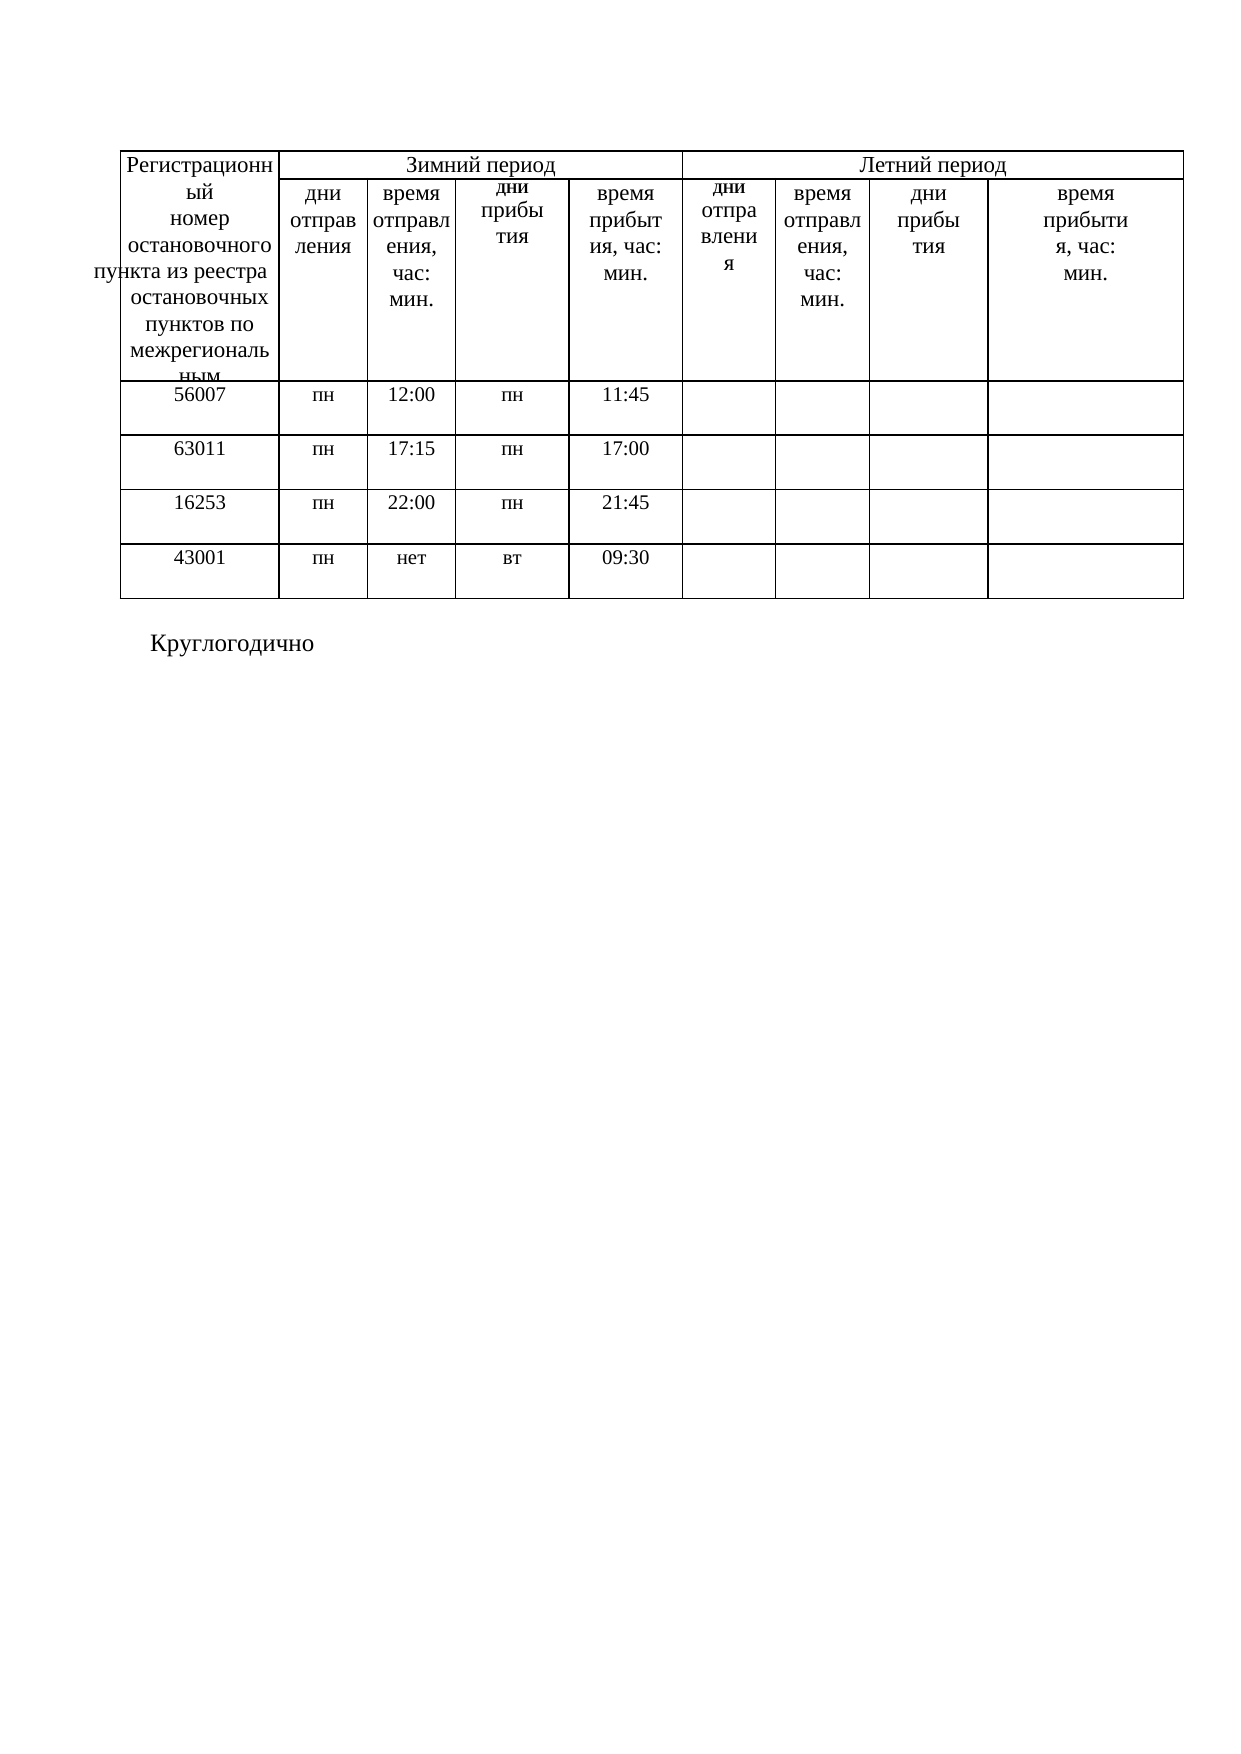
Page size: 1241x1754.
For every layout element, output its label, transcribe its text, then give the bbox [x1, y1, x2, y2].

table_cell ДНИ прибы тия [456, 180, 568, 380]
table_cell ДНИ отпра влени я [683, 180, 775, 380]
table_cell [989, 545, 1183, 597]
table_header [121, 152, 278, 380]
table_cell нет [368, 545, 455, 597]
table_cell 11:45 [570, 382, 682, 434]
table_cell пн [280, 436, 367, 489]
table_cell 22:00 [368, 490, 455, 543]
table_cell [870, 436, 987, 489]
table_cell [989, 382, 1183, 434]
table_cell [683, 545, 775, 597]
table_cell дни прибы тия [870, 180, 987, 380]
table_cell [870, 545, 987, 597]
table_cell время отправл ения, час: мин. [776, 180, 869, 380]
table_cell 17:15 [368, 436, 455, 489]
text Круглогодично [150, 628, 1090, 657]
table_header Летний период [683, 152, 1183, 178]
table_cell [870, 490, 987, 543]
table_cell [776, 545, 869, 597]
table_cell [989, 490, 1183, 543]
table_cell [989, 436, 1183, 489]
table_cell пн [456, 490, 568, 543]
table_cell вт [456, 545, 568, 597]
table_cell дни отправ ления [280, 180, 367, 380]
table_cell пн [280, 490, 367, 543]
table_cell 09:30 [570, 545, 682, 597]
table_cell пн [280, 545, 367, 597]
table_cell 56007 [121, 382, 278, 434]
table_cell [870, 382, 987, 434]
table_cell 17:00 [570, 436, 682, 489]
table_cell пн [280, 382, 367, 434]
table_cell 12:00 [368, 382, 455, 434]
table_cell время отправл ения, час: мин. [368, 180, 455, 380]
table_cell [776, 382, 869, 434]
table_cell пн [456, 436, 568, 489]
table_cell 43001 [121, 545, 278, 597]
table_cell [683, 490, 775, 543]
table_cell пн [456, 382, 568, 434]
table_cell [683, 436, 775, 489]
table_cell 21:45 [570, 490, 682, 543]
table_cell время прибыт ия, час: мин. [570, 180, 682, 380]
table_cell [683, 382, 775, 434]
table_cell время прибыти я, час: мин. [989, 180, 1183, 380]
table_header Зимний период [280, 152, 682, 178]
table_cell [776, 490, 869, 543]
table_cell 63011 [121, 436, 278, 489]
table_cell [776, 436, 869, 489]
table_cell 16253 [121, 490, 278, 543]
